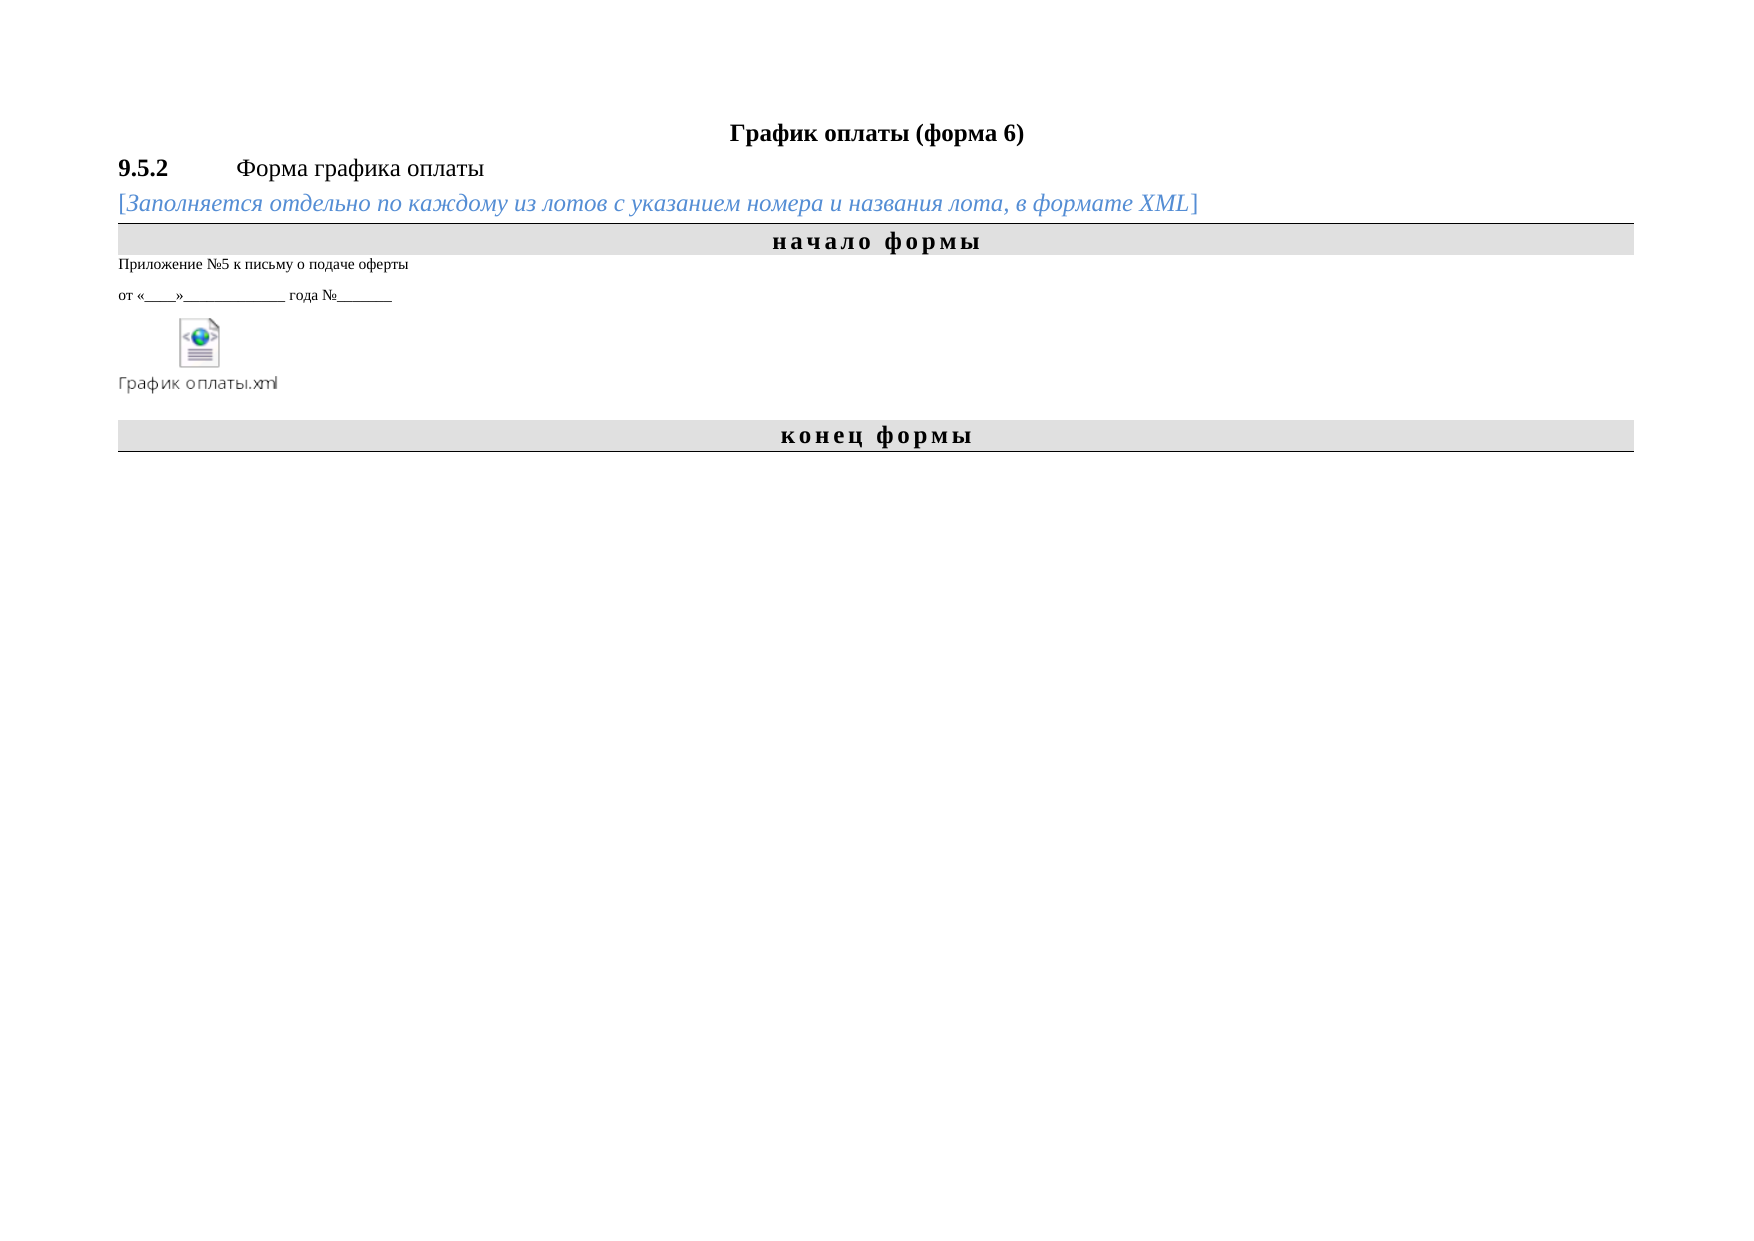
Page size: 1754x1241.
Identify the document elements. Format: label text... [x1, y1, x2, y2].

text конец формы [118, 420, 1634, 451]
text Приложение №5 к письму о подаче оферты от «____»_____________ года №_______ [118, 255, 1636, 317]
list Форма графика оплаты [118, 153, 1636, 182]
list [Заполняется отдельно по каждому из лотов с указанием номера и названия лота, в формате XML] [118, 188, 1636, 217]
text начало формы [118, 224, 1634, 255]
text График оплаты (форма 6) [118, 118, 1636, 147]
